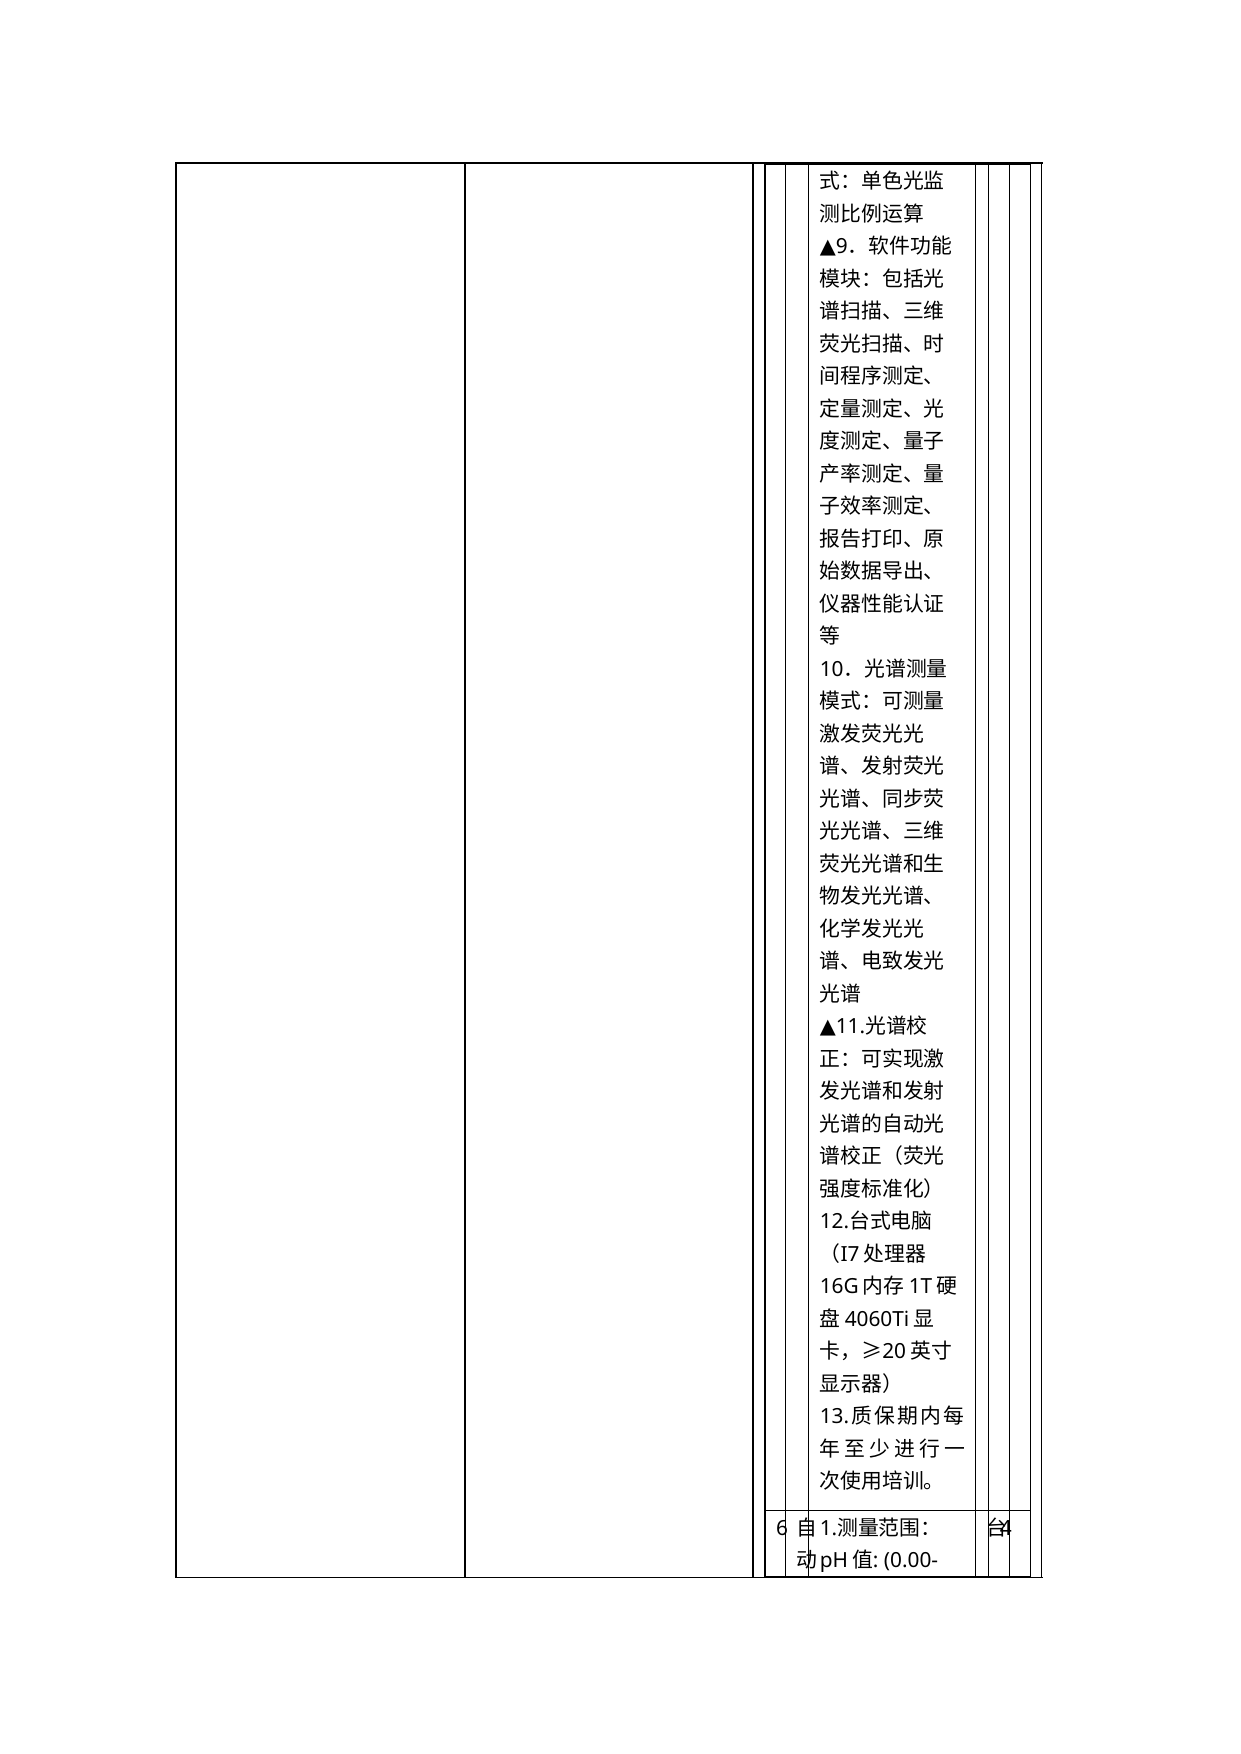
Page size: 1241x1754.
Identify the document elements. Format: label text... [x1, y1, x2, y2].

table_cell [786, 1511, 808, 1576]
table_cell [766, 1511, 785, 1576]
table_cell 1 [466, 164, 752, 1577]
table_cell [989, 165, 1009, 1510]
table_cell [989, 1525, 1009, 1576]
table_cell [177, 164, 464, 1577]
table_cell [989, 1511, 1009, 1530]
table_cell [1010, 1511, 1030, 1576]
table_cell [809, 165, 975, 1510]
table_cell [976, 1511, 988, 1576]
table_cell [766, 165, 785, 1510]
table_cell [976, 165, 988, 1510]
table_cell [1010, 165, 1030, 1510]
table_cell [1031, 164, 1041, 1577]
table_cell [786, 165, 808, 1510]
table_cell [809, 1511, 975, 1576]
table_cell [754, 164, 764, 1577]
